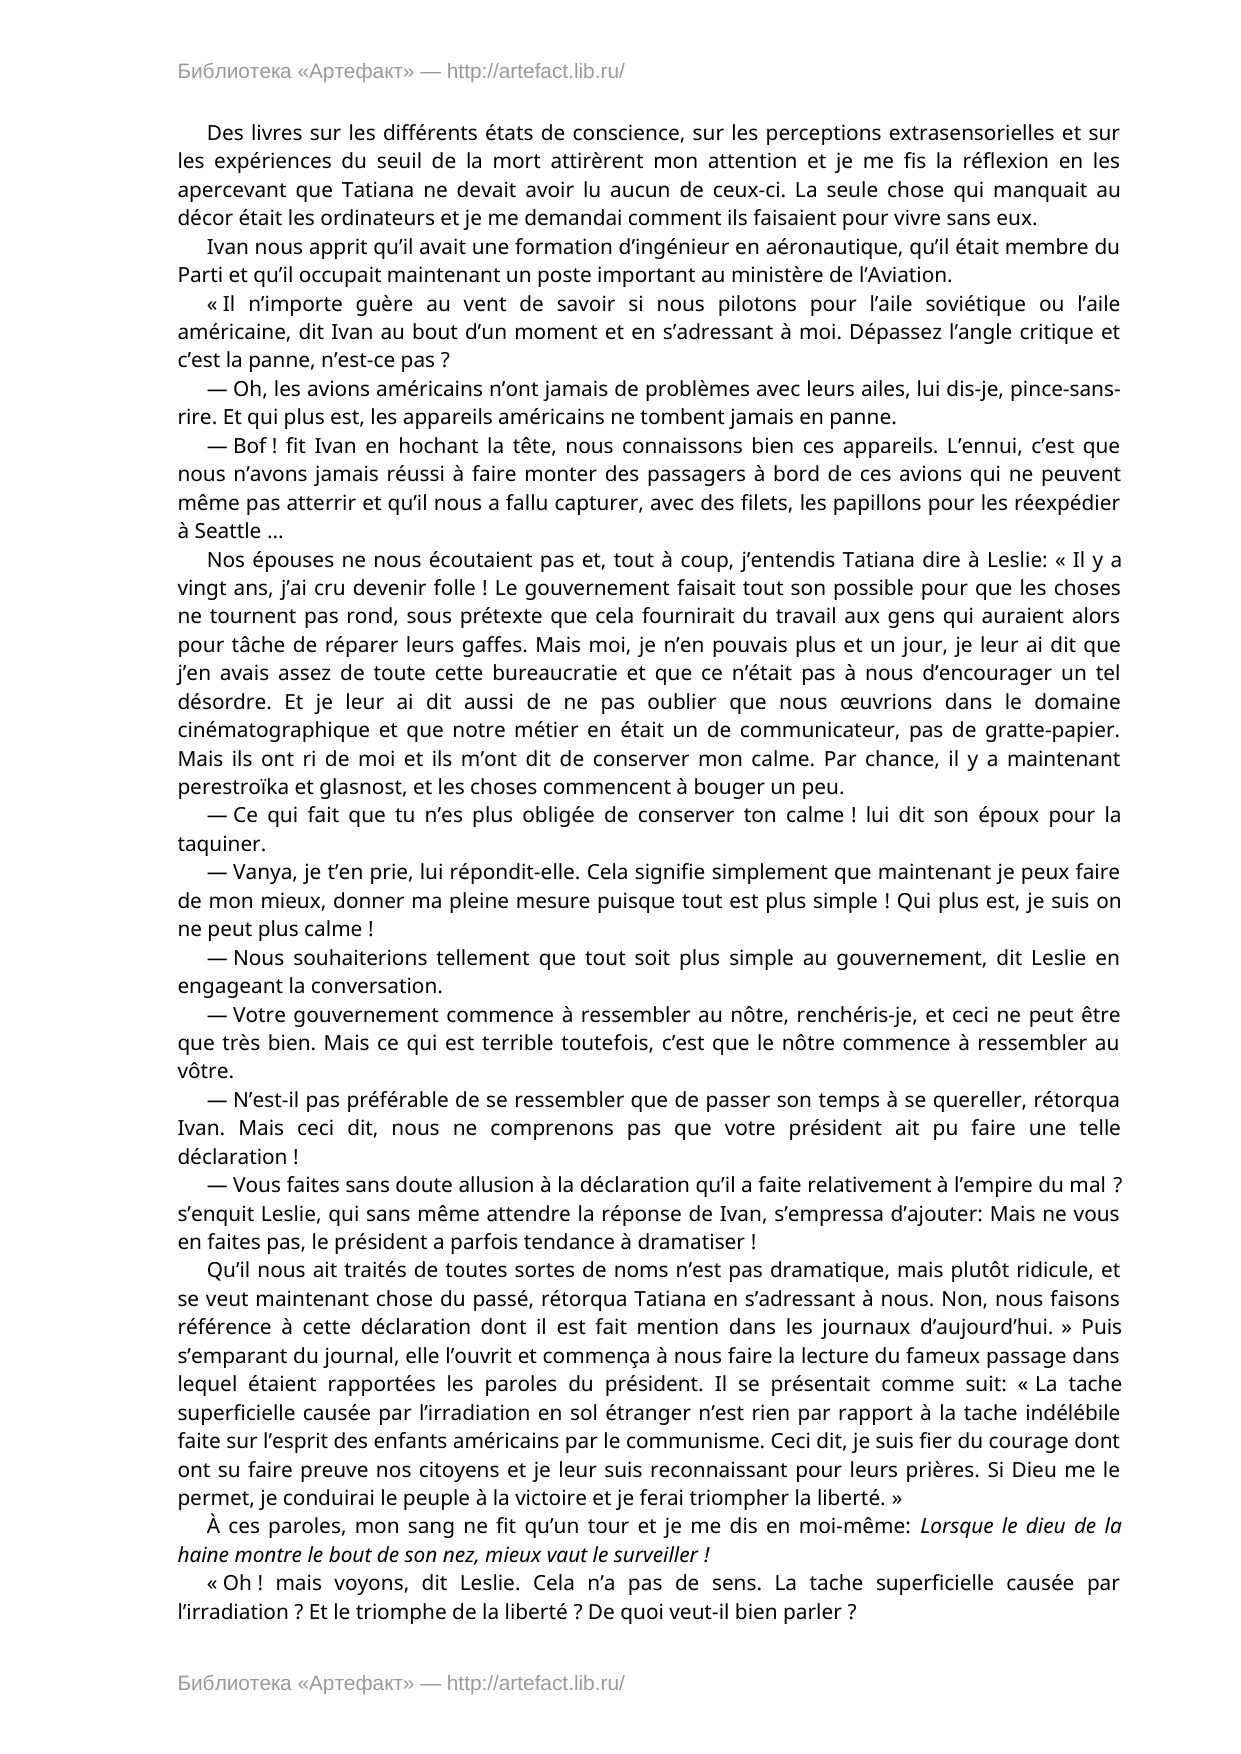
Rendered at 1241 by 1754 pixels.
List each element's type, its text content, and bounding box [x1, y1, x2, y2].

text — Vanya, je t’en prie, lui répondit-elle. Cela signifie simplement que maintenant je peux faire de mon mieux, donner ma pleine mesure puisque tout est plus simple ! Qui plus est, je suis on ne peut plus calme ! [177, 857, 1122, 943]
text — Bof ! fit Ivan en hochant la tête, nous connaissons bien ces appareils. L’ennui, c’est que nous n’avons jamais réussi à faire monter des passagers à bord de ces avions qui ne peuvent même pas atterrir et qu’il nous a fallu capturer, avec des filets, les papillons pour les réexpédier à Seattle ... [177, 431, 1122, 545]
text Qu’il nous ait traités de toutes sortes de noms n’est pas dramatique, mais plutôt ridicule, et se veut maintenant chose du passé, rétorqua Tatiana en s’adressant à nous. Non, nous faisons référence à cette déclaration dont il est fait mention dans les journaux d’aujourd’hui. » Puis s’emparant du journal, elle l’ouvrit et commença à nous faire la lecture du fameux passage dans lequel étaient rapportées les paroles du président. Il se présentait comme suit: « La tache superficielle causée par l’irradiation en sol étranger n’est rien par rapport à la tache indélébile faite sur l’esprit des enfants américains par le communisme. Ceci dit, je suis fier du courage dont ont su faire preuve nos citoyens et je leur suis reconnaissant pour leurs prières. Si Dieu me le permet, je conduirai le peuple à la victoire et je ferai triompher la liberté. » [177, 1256, 1122, 1512]
text — Votre gouvernement commence à ressembler au nôtre, renchéris-je, et ceci ne peut être que très bien. Mais ce qui est terrible toutefois, c’est que le nôtre commence à ressembler au vôtre. [177, 1000, 1122, 1085]
text Ivan nous apprit qu’il avait une formation d’ingénieur en aéronautique, qu’il était membre du Parti et qu’il occupait maintenant un poste important au ministère de l’Aviation. [177, 232, 1122, 289]
text — Oh, les avions américains n’ont jamais de problèmes avec leurs ailes, lui dis-je, pince-sans-rire. Et qui plus est, les appareils américains ne tombent jamais en panne. [177, 374, 1122, 431]
text Des livres sur les différents états de conscience, sur les perceptions extrasensorielles et sur les expériences du seuil de la mort attirèrent mon attention et je me fis la réflexion en les apercevant que Tatiana ne devait avoir lu aucun de ceux-ci. La seule chose qui manquait au décor était les ordinateurs et je me demandai comment ils faisaient pour vivre sans eux. [177, 118, 1122, 232]
text — Nous souhaiterions tellement que tout soit plus simple au gouvernement, dit Leslie en engageant la conversation. [177, 943, 1122, 1000]
text « Il n’importe guère au vent de savoir si nous pilotons pour l’aile soviétique ou l’aile américaine, dit Ivan au bout d’un moment et en s’adressant à moi. Dépassez l’angle critique et c’est la panne, n’est-ce pas ? [177, 289, 1122, 374]
text « Oh ! mais voyons, dit Leslie. Cela n’a pas de sens. La tache superficielle causée par l’irradiation ? Et le triomphe de la liberté ? De quoi veut-il bien parler ? [177, 1568, 1122, 1625]
text Nos épouses ne nous écoutaient pas et, tout à coup, j’entendis Tatiana dire à Leslie: « Il y a vingt ans, j’ai cru devenir folle ! Le gouvernement faisait tout son possible pour que les choses ne tournent pas rond, sous prétexte que cela fournirait du travail aux gens qui auraient alors pour tâche de réparer leurs gaffes. Mais moi, je n’en pouvais plus et un jour, je leur ai dit que j’en avais assez de toute cette bureaucratie et que ce n’était pas à nous d’encourager un tel désordre. Et je leur ai dit aussi de ne pas oublier que nous œuvrions dans le domaine cinématographique et que notre métier en était un de communicateur, pas de gratte-papier. Mais ils ont ri de moi et ils m’ont dit de conserver mon calme. Par chance, il y a maintenant perestroïka et glasnost, et les choses commencent à bouger un peu. [177, 545, 1122, 801]
text — N’est-il pas préférable de se ressembler que de passer son temps à se quereller, rétorqua Ivan. Mais ceci dit, nous ne comprenons pas que votre président ait pu faire une telle déclaration ! [177, 1085, 1122, 1170]
text — Ce qui fait que tu n’es plus obligée de conserver ton calme ! lui dit son époux pour la taquiner. [177, 801, 1122, 857]
text À ces paroles, mon sang ne fit qu’un tour et je me dis en moi-même: Lorsque le dieu de la haine montre le bout de son nez, mieux vaut le surveiller ! [177, 1512, 1122, 1568]
text — Vous faites sans doute allusion à la déclaration qu’il a faite relativement à l’empire du mal ? s’enquit Leslie, qui sans même attendre la réponse de Ivan, s’empressa d’ajouter: Mais ne vous en faites pas, le président a parfois tendance à dramatiser ! [177, 1170, 1122, 1256]
